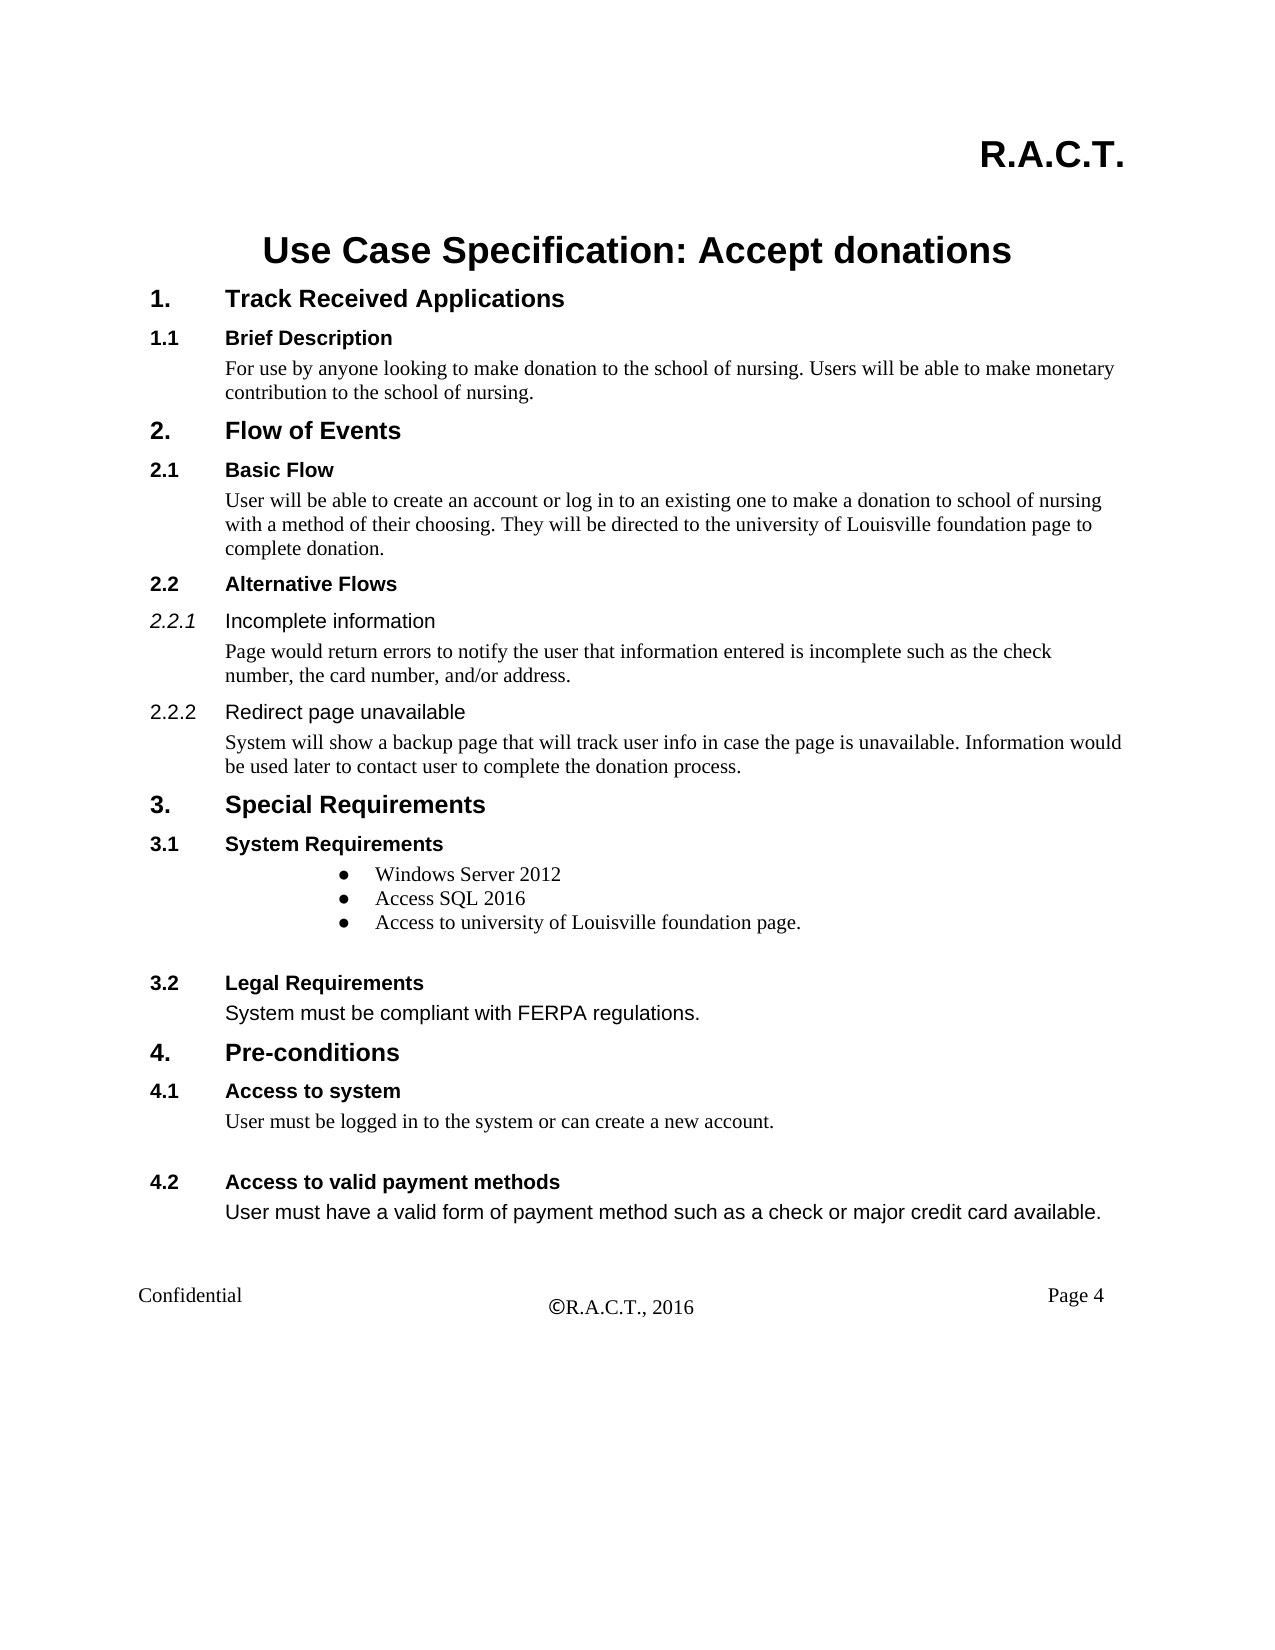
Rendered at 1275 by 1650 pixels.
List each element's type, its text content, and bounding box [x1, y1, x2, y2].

subtitle Incomplete information [150, 609, 1125, 633]
subtitle Redirect page unavailable [150, 699, 1125, 723]
subtitle Flow of Events [150, 416, 1125, 445]
subtitle Access to valid payment methods [150, 1170, 1125, 1194]
subtitle Alternative Flows [150, 572, 1125, 596]
subtitle Brief Description [150, 325, 1125, 349]
subtitle Basic Flow [150, 457, 1125, 481]
subtitle Legal Requirements [150, 971, 1125, 995]
text User must be logged in to the system or can create a new account. [225, 1109, 1125, 1133]
subtitle Pre-conditions [150, 1038, 1125, 1066]
title Use Case Specification: Accept donations [150, 228, 1125, 272]
text System will show a backup page that will track user info in case the page is unavailable. Information would be used later to contact user to complete the donation process. [225, 730, 1125, 778]
text Page would return errors to notify the user that information entered is incomplete such as the check number, the card number, and/or address. [225, 639, 1125, 687]
subtitle Track Received Applications [150, 284, 1125, 313]
list Access SQL 2016 [337, 886, 1125, 910]
list Windows Server 2012 [337, 862, 1125, 886]
subtitle System Requirements [150, 832, 1125, 856]
subtitle Special Requirements [150, 790, 1125, 819]
text User must have a valid form of payment method such as a check or major credit card available. [225, 1200, 1125, 1224]
text User will be able to create an account or log in to an existing one to make a donation to school of nursing with a method of their choosing. They will be directed to the university of Louisville foundation page to complete donation. [225, 488, 1125, 560]
text For use by anyone looking to make donation to the school of nursing. Users will be able to make monetary contribution to the school of nursing. [225, 356, 1125, 404]
list Access to university of Louisville foundation page. [337, 910, 1125, 934]
text System must be compliant with FERPA regulations. [225, 1001, 1125, 1025]
subtitle Access to system [150, 1079, 1125, 1103]
